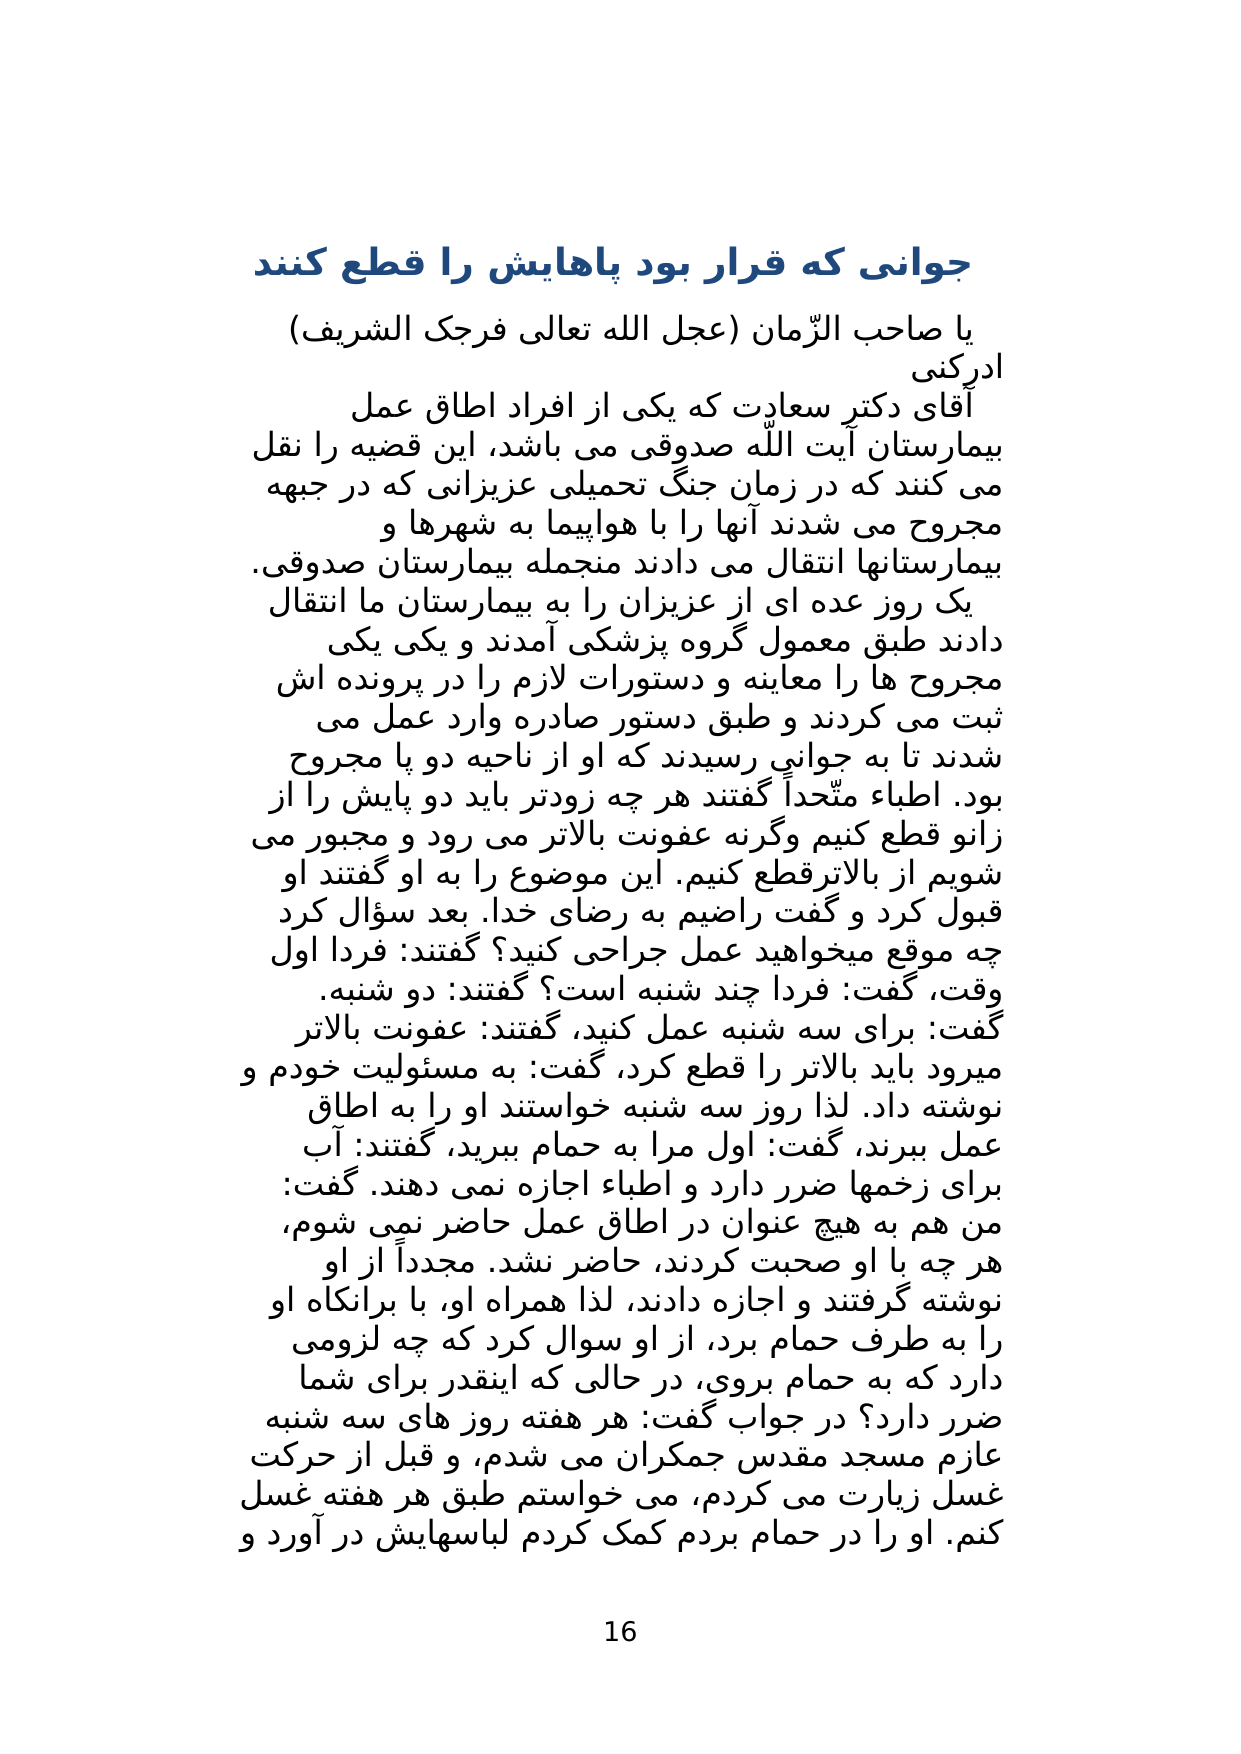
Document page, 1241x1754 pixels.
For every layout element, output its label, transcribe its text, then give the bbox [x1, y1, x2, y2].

text یا صاحب الزّمان (عجل الله تعالی فرجک الشریف) ادرکنی [236, 309, 1004, 387]
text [236, 581, 1004, 1552]
subtitle جوانی که قرار بود پاهایش را قطع کنند [236, 241, 1004, 284]
text آقای دکتر سعادت که یکی از افراد اطاق عمل بیمارستان آیت اللّه صدوقی می باشد، این قضیه را نقل می کنند که در زمان جنگ تحمیلی عزیزانی که در جبهه مجروح می شدند آنها را با هواپیما به شهرها و بیمارستانها انتقال می دادند منجمله بیمارستان صدوقی. [236, 387, 1004, 581]
